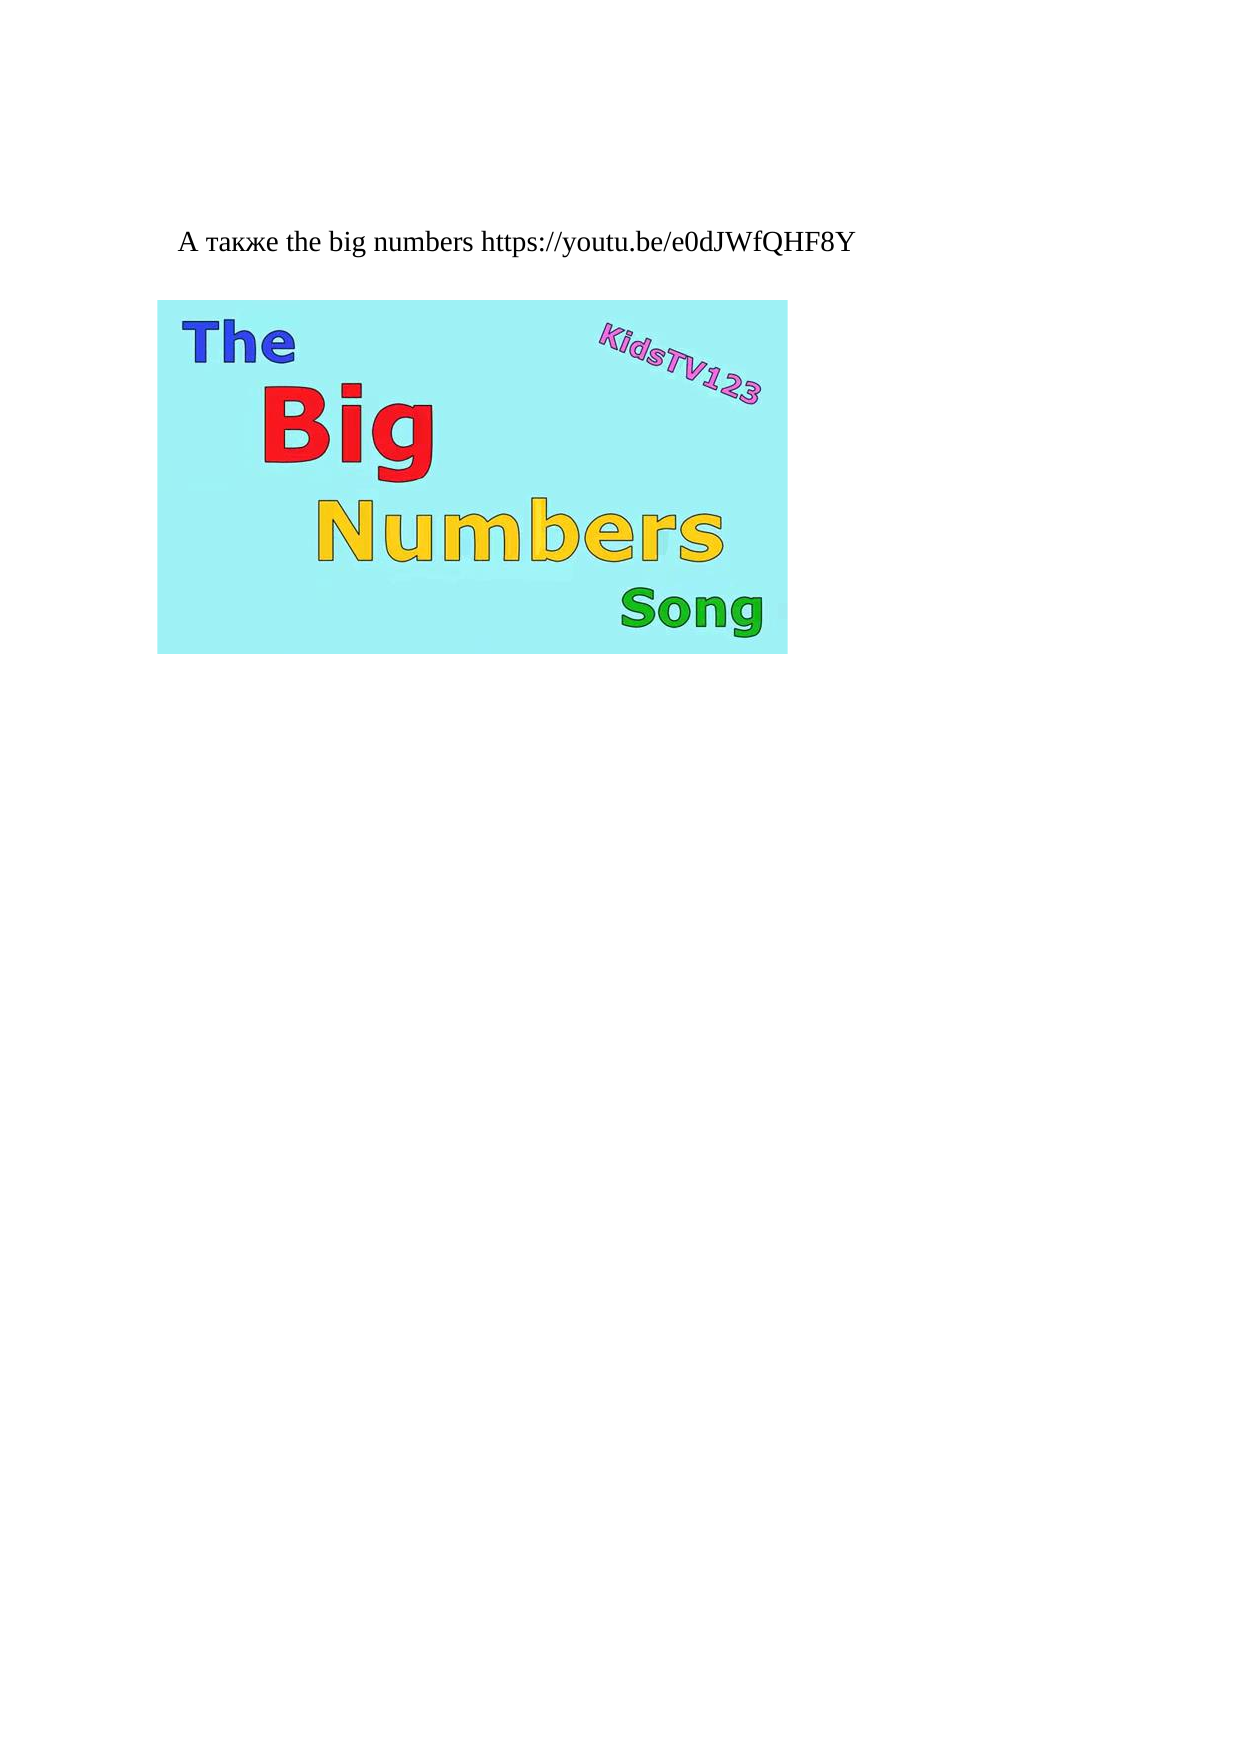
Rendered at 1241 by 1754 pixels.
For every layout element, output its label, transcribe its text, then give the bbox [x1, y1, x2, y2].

picture [156, 300, 788, 653]
text А также the big numbers https://youtu.be/e0dJWfQHF8Y [177, 224, 1152, 257]
